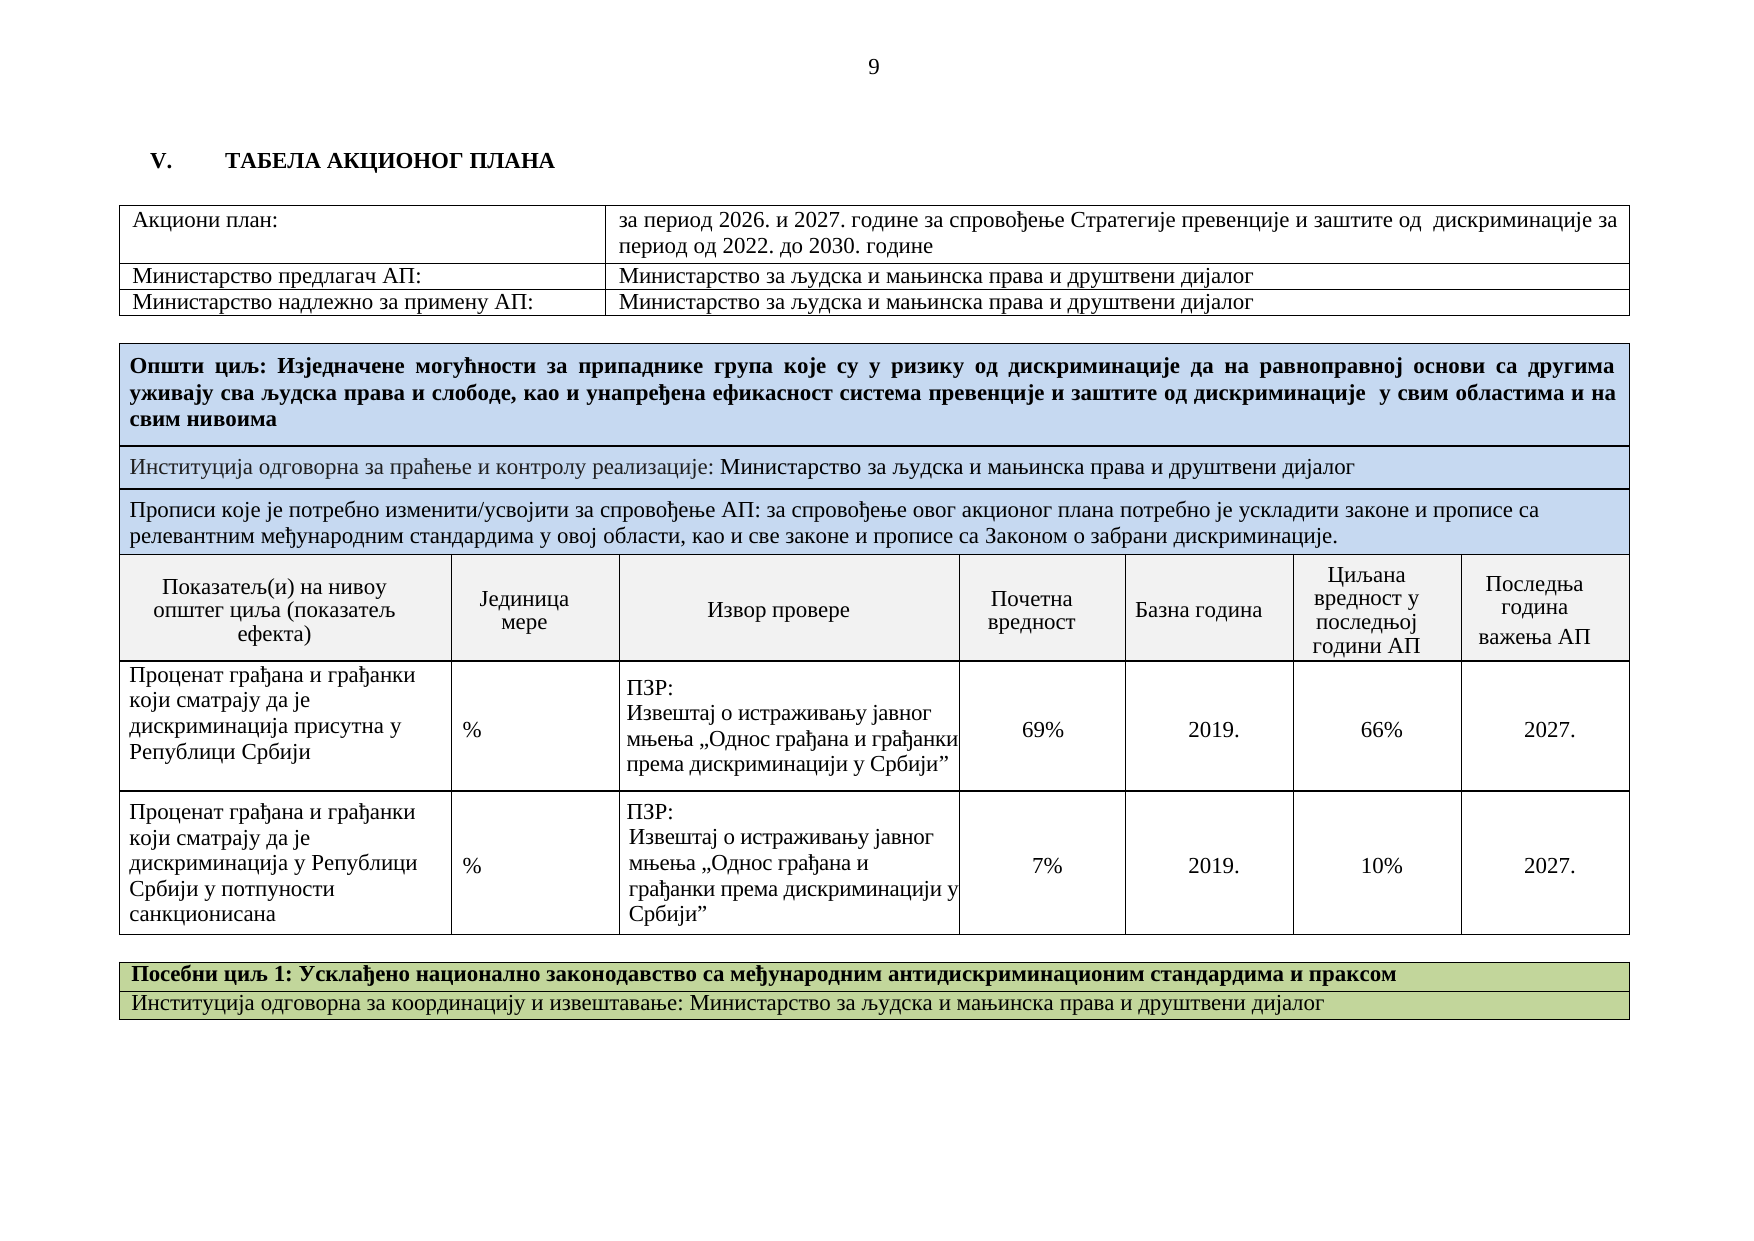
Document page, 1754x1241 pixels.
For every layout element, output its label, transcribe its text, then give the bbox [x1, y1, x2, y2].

table_cell Институција одговорна за праћење и контролу реализације: Министарство за људска и мањинска права и друштвени дијалог [120, 447, 1629, 488]
table_cell Министарство надлежно за примену АП: [120, 290, 605, 315]
table_cell Показатељ(и) на нивоу oпштег циља (показатељ eфекта) [120, 555, 451, 660]
table_header Општи циљ: Изједначене могућности за припаднике група које су у ризику од дискриминације да на равноправној основи са другима уживају сва људска права и слободе, као и унапређена ефикасност система превенције и заштите од дискриминацијe у свим областима и на свим нивоима [120, 344, 1629, 445]
table_cell 69% [960, 662, 1125, 790]
table_cell Прописи које је потребно изменити/усвојити за спровођење АП: за спровођење овог акционог плана потребно је ускладити законе и прописе са релевантним међународним стандардима у овој области, као и све законе и прописе са Законом о забрани дискриминације. [120, 490, 1629, 554]
table_cell Базна година [1126, 555, 1293, 660]
table_cell Министарство за људска и мањинска права и друштвени дијалог [606, 264, 1629, 289]
table_cell Министарство за људска и мањинска права и друштвени дијалог [606, 290, 1629, 315]
table_cell Jединица мере [452, 555, 619, 660]
table_cell Циљaна вредност у последњој години АП [1294, 555, 1461, 660]
table_header за период 2026. и 2027. године за спровођење Стратегије превенције и заштите од дискриминације за период од 2022. до 2030. године [606, 206, 1629, 263]
table_cell 66% [1294, 662, 1461, 790]
table_cell Проценат грађана и грађанки који сматрају да је дискриминација у Републици Србији у потпуности санкционисана [120, 792, 451, 934]
table_cell 2019. [1126, 662, 1293, 790]
table_cell Проценат грађана и грађанки који сматрају да је дискриминација присутна у Републици Србији [120, 662, 451, 790]
table_header Акциони план: [120, 206, 605, 263]
table_cell 2019. [1126, 792, 1293, 934]
table_cell Извор провере [620, 555, 959, 660]
table_cell Последња година важења АП [1462, 555, 1629, 660]
table_cell 7% [960, 792, 1125, 934]
table_cell Почетна вредност [960, 555, 1125, 660]
table_cell ПЗР: Извештај о истраживању јавног мњења „Однос грађана и грађанки према дискриминацији у Србији” [620, 792, 959, 934]
table_cell % [452, 792, 619, 934]
table_cell Институција одговорна за координацију и извештавање: Министарство за људска и мањинска права и друштвени дијалог [120, 992, 1629, 1019]
table_cell ПЗР: Извештај о истраживању јавног мњења „Однос грађана и грађанки према дискриминацији у Србији” [620, 662, 959, 790]
table_cell 10% [1294, 792, 1461, 934]
table_header Посебни циљ 1: Усклађено национално законoдавство са међународним антидискриминационим стандардима и праксом [120, 963, 1629, 991]
table_cell % [452, 662, 619, 790]
table_cell 2027. [1462, 662, 1629, 790]
table_cell 2027. [1462, 792, 1629, 934]
table_cell Министарство предлагач АП: [120, 264, 605, 289]
subtitle ТАБЕЛА АКЦИОНОГ ПЛАНА [150, 147, 1629, 174]
